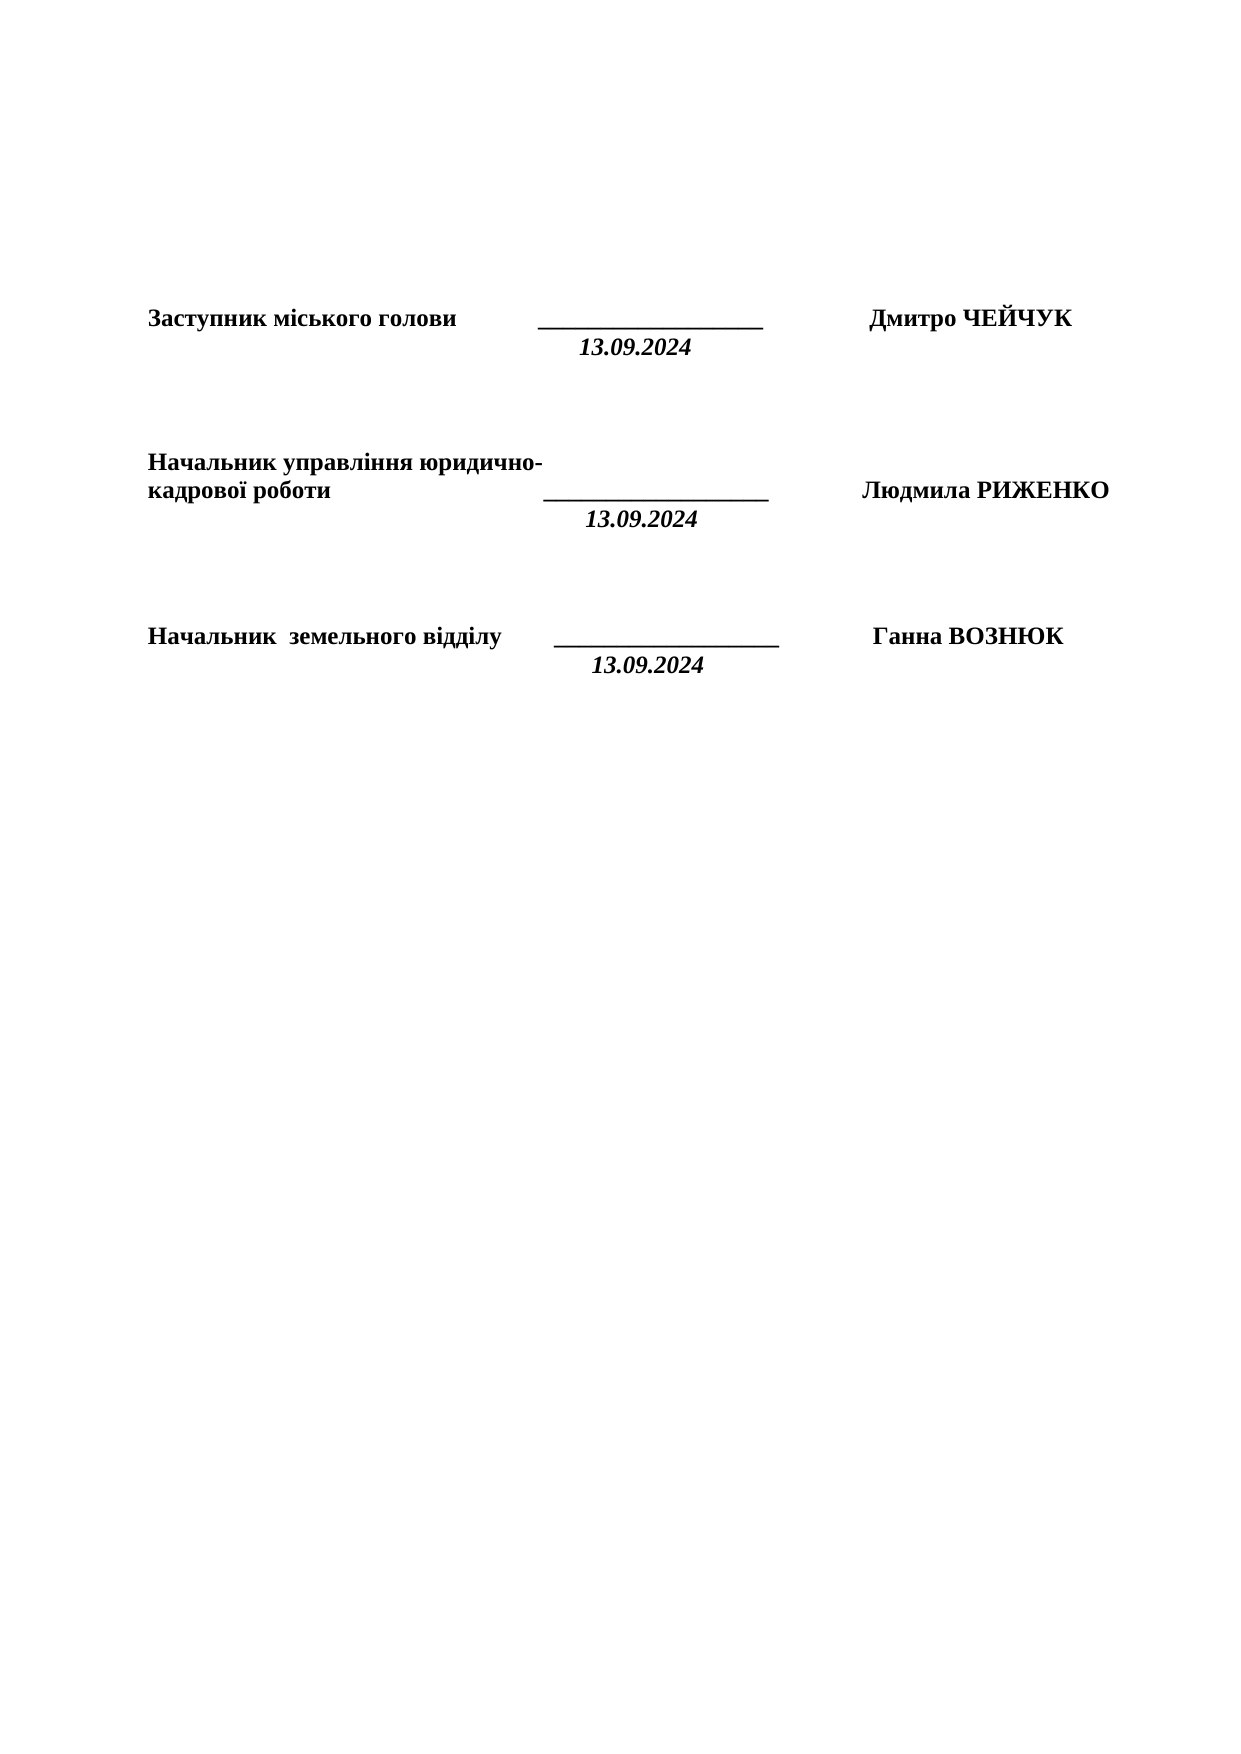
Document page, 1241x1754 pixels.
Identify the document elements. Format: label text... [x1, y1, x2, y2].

text 13.09.2024 [148, 504, 1152, 621]
text Начальник управління юридично- [148, 418, 1152, 476]
text кадрової роботи __________________ Людмила РИЖЕНКО [148, 476, 1152, 504]
text Начальник земельного відділу __________________ Ганна ВОЗНЮК [148, 621, 1152, 650]
text 13.09.2024 [148, 650, 1152, 679]
text 13.09.2024 [148, 332, 1152, 389]
text Заступник міського голови __________________ Дмитро ЧЕЙЧУК [148, 303, 1152, 332]
